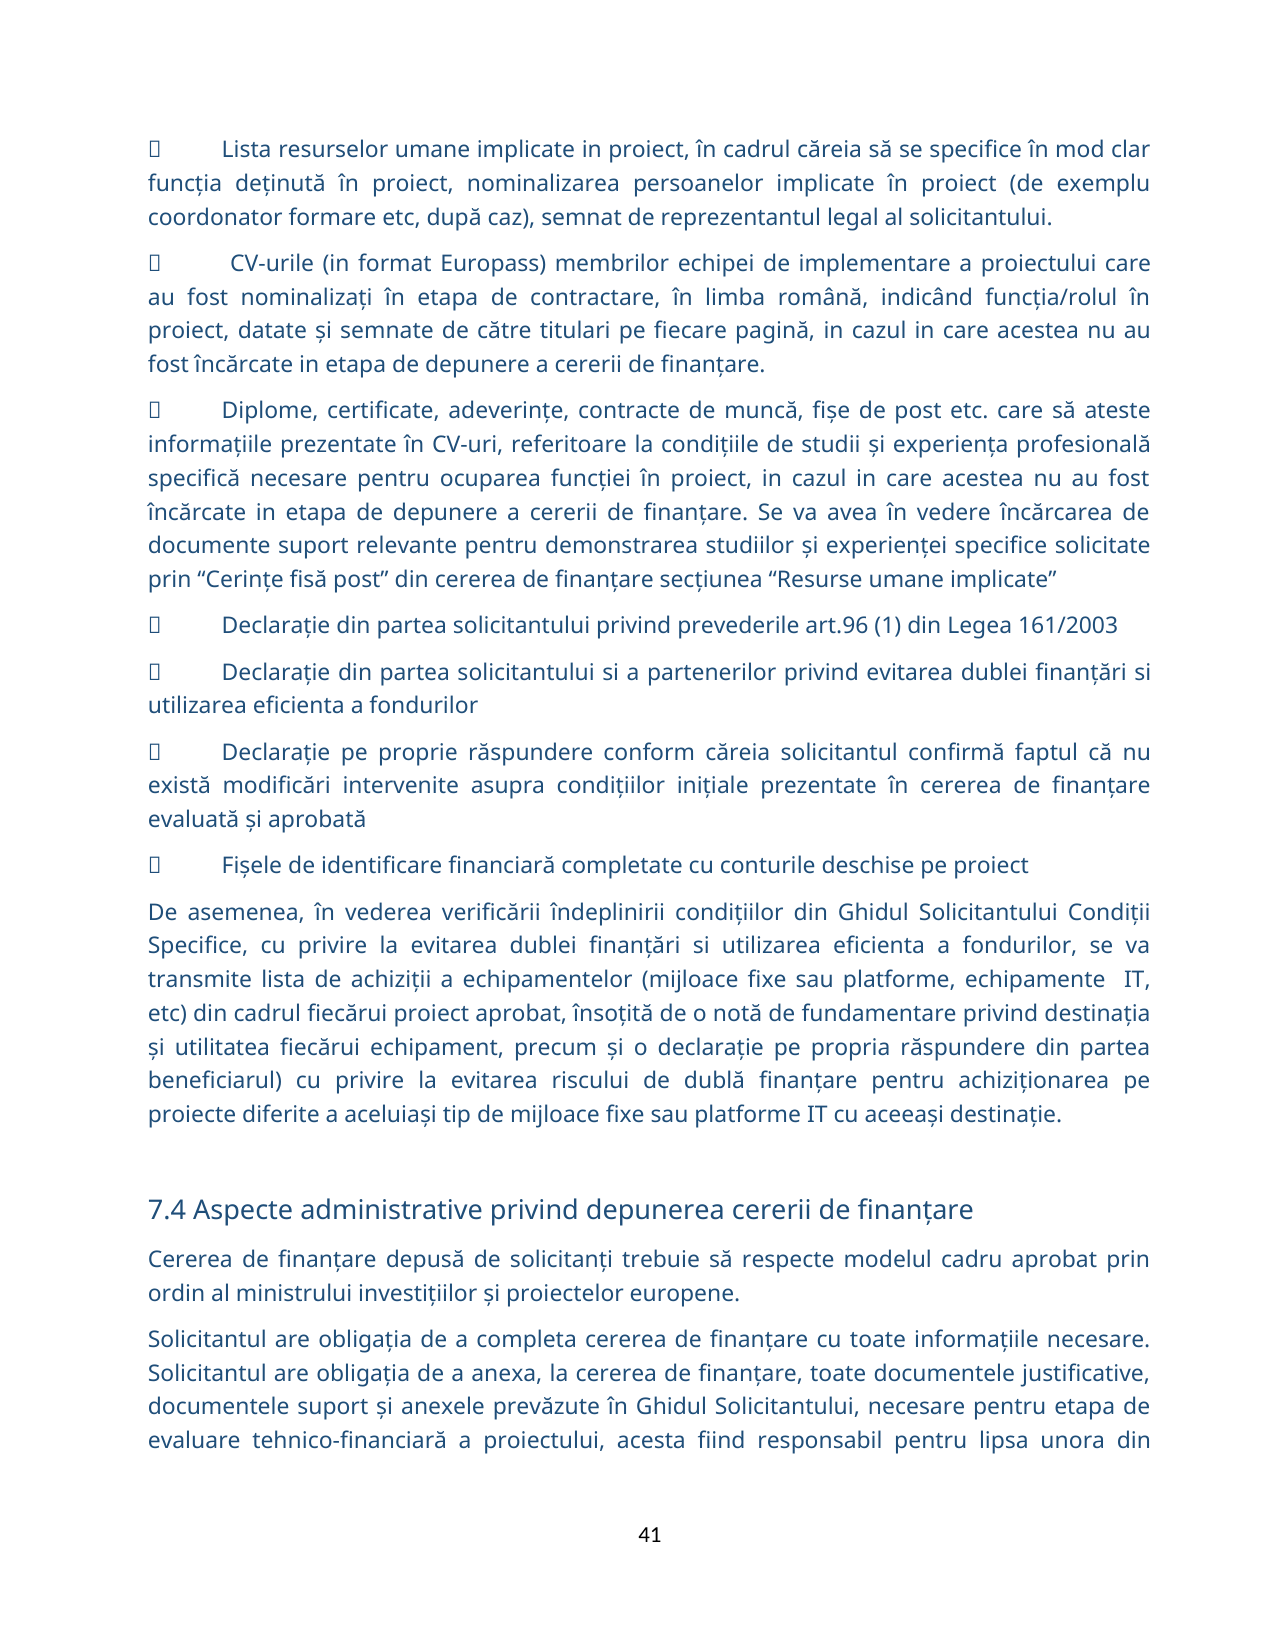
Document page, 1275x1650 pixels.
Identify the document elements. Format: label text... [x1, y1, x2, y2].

text  Declarație din partea solicitantului privind prevederile art.96 (1) din Legea 161/2003 [148, 609, 1152, 640]
text  Lista resurselor umane implicate in proiect, în cadrul căreia să se specifice în mod clar funcția deținută în proiect, nominalizarea persoanelor implicate în proiect (de exemplu coordonator formare etc, după caz), semnat de reprezentantul legal al solicitantului. [148, 133, 1152, 232]
text  Declarație din partea solicitantului si a partenerilor privind evitarea dublei finanțări si utilizarea eficienta a fondurilor [148, 655, 1152, 720]
text  Declarație pe proprie răspundere conform căreia solicitantul confirmă faptul că nu există modificări intervenite asupra condițiilor inițiale prezentate în cererea de finanțare evaluată și aprobată [148, 735, 1152, 834]
text Cererea de finanțare depusă de solicitanți trebuie să respecte modelul cadru aprobat prin ordin al ministrului investițiilor și proiectelor europene. [148, 1243, 1152, 1308]
text De asemenea, în vederea verificării îndeplinirii condițiilor din Ghidul Solicitantului Condiții Specifice, cu privire la evitarea dublei finanțări si utilizarea eficienta a fondurilor, se va transmite lista de achiziții a echipamentelor (mijloace fixe sau platforme, echipamente IT, etc) din cadrul fiecărui proiect aprobat, însoțită de o notă de fundamentare privind destinația și utilitatea fiecărui echipament, precum și o declarație pe propria răspundere din partea beneficiarul) cu privire la evitarea riscului de dublă finanțare pentru achiziționarea pe proiecte diferite a aceluiași tip de mijloace fixe sau platforme IT cu aceeași destinație. [148, 895, 1152, 1129]
subtitle 7.4 Aspecte administrative privind depunerea cererii de finanțare [148, 1190, 1152, 1227]
text  Fișele de identificare financiară completate cu conturile deschise pe proiect [148, 849, 1152, 880]
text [148, 1323, 1152, 1455]
text  Diplome, certificate, adeverințe, contracte de muncă, fișe de post etc. care să ateste informațiile prezentate în CV-uri, referitoare la condițiile de studii și experiența profesională specifică necesare pentru ocuparea funcției în proiect, in cazul in care acestea nu au fost încărcate in etapa de depunere a cererii de finanțare. Se va avea în vedere încărcarea de documente suport relevante pentru demonstrarea studiilor și experienței specifice solicitate prin “Cerințe fisă post” din cererea de finanțare secțiunea “Resurse umane implicate” [148, 394, 1152, 594]
text  CV-urile (in format Europass) membrilor echipei de implementare a proiectului care au fost nominalizați în etapa de contractare, în limba română, indicând funcția/rolul în proiect, datate și semnate de către titulari pe fiecare pagină, in cazul in care acestea nu au fost încărcate in etapa de depunere a cererii de finanțare. [148, 247, 1152, 379]
